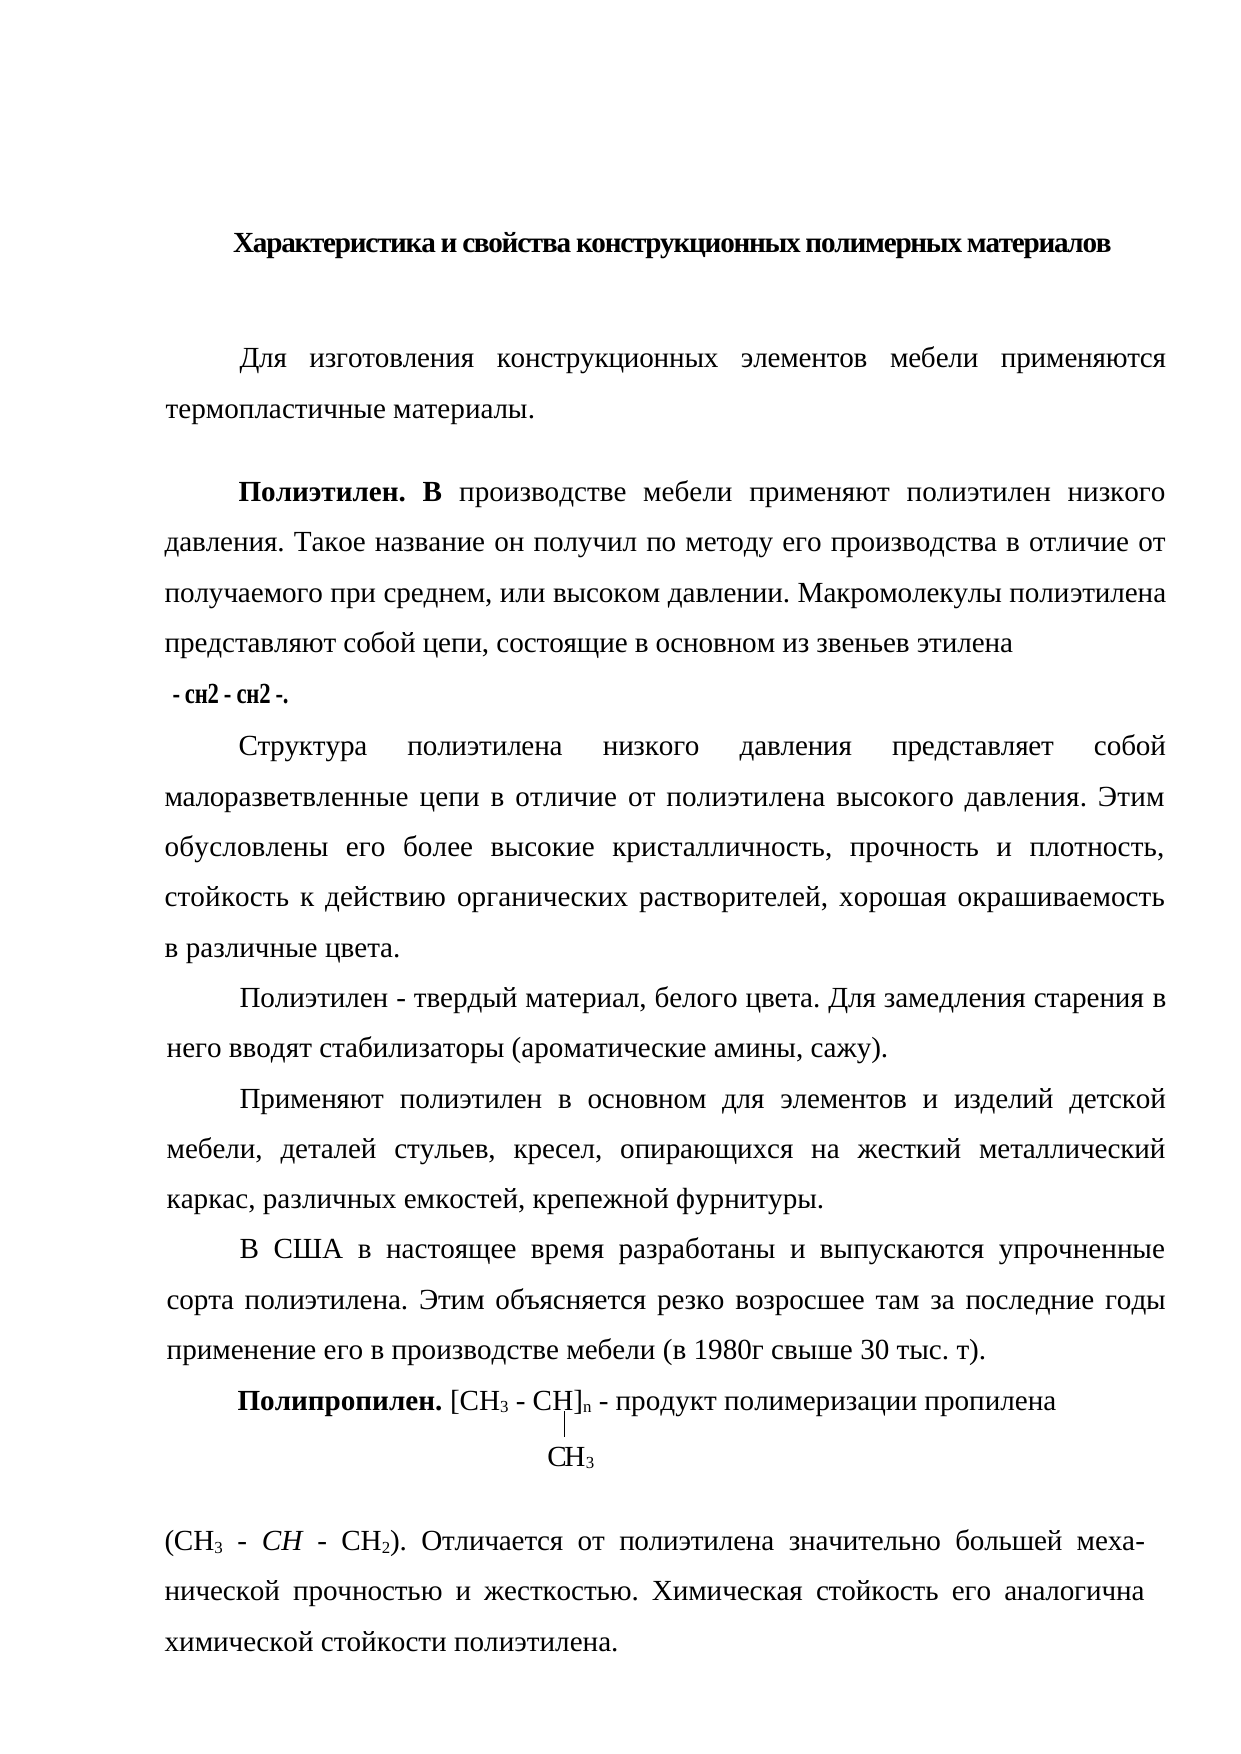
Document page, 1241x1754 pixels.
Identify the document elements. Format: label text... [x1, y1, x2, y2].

text Применяют полиэтилен в основном для элементов и изделий детской мебели, деталей стульев, кресел, опирающихся на жесткий металлический каркас, различных емкостей, крепежной фурнитуры. [166, 1081, 1166, 1215]
text (СН3 - СH - СН2). Отличается от полиэтилена значительно большей механической прочностью и жесткостью. Химическая стойкость его аналогична химической стойкости полиэтилена. [164, 1523, 1145, 1657]
text - сн2 - сн2 -. [172, 676, 1166, 711]
text В США в настоящее время разработаны и выпускаются упрочненные сорта полиэтилена. Этим объясняется резко возросшее там за последние годы применение его в производстве мебели (в 1980г свыше 30 тыс. т). [166, 1232, 1166, 1366]
text Для изготовления конструкционных элементов мебели применяются термопластичные материалы. [165, 340, 1166, 424]
text Полиэтилен. В производстве мебели применяют полиэтилен низкого давления. Такое название он получил по методу его производства в отличие от получаемого при среднем, или высоком давлении. Макромолекулы полиэтилена представляют собой цепи, состоящие в основном из звеньев этилена [164, 474, 1166, 658]
text Характеристика и свойства конструкционных полимерных материалов [179, 225, 1166, 259]
text СН3 [163, 1439, 662, 1472]
text Полиэтилен - твердый материал, белого цвета. Для замедления старения в него вводят стабилизаторы (ароматические амины, сажу). [166, 980, 1166, 1064]
text Структура полиэтилена низкого давления представляет собой малоразветвленные цепи в отличие от полиэтилена высокого давления. Этим обусловлены его более высокие кристалличность, прочность и плотность, стойкость к действию органических растворителей, хорошая окрашиваемость в различные цвета. [164, 728, 1166, 963]
text Полипропилен. [СН3 - СН]n - продукт полимеризации пропилена [237, 1383, 1166, 1416]
